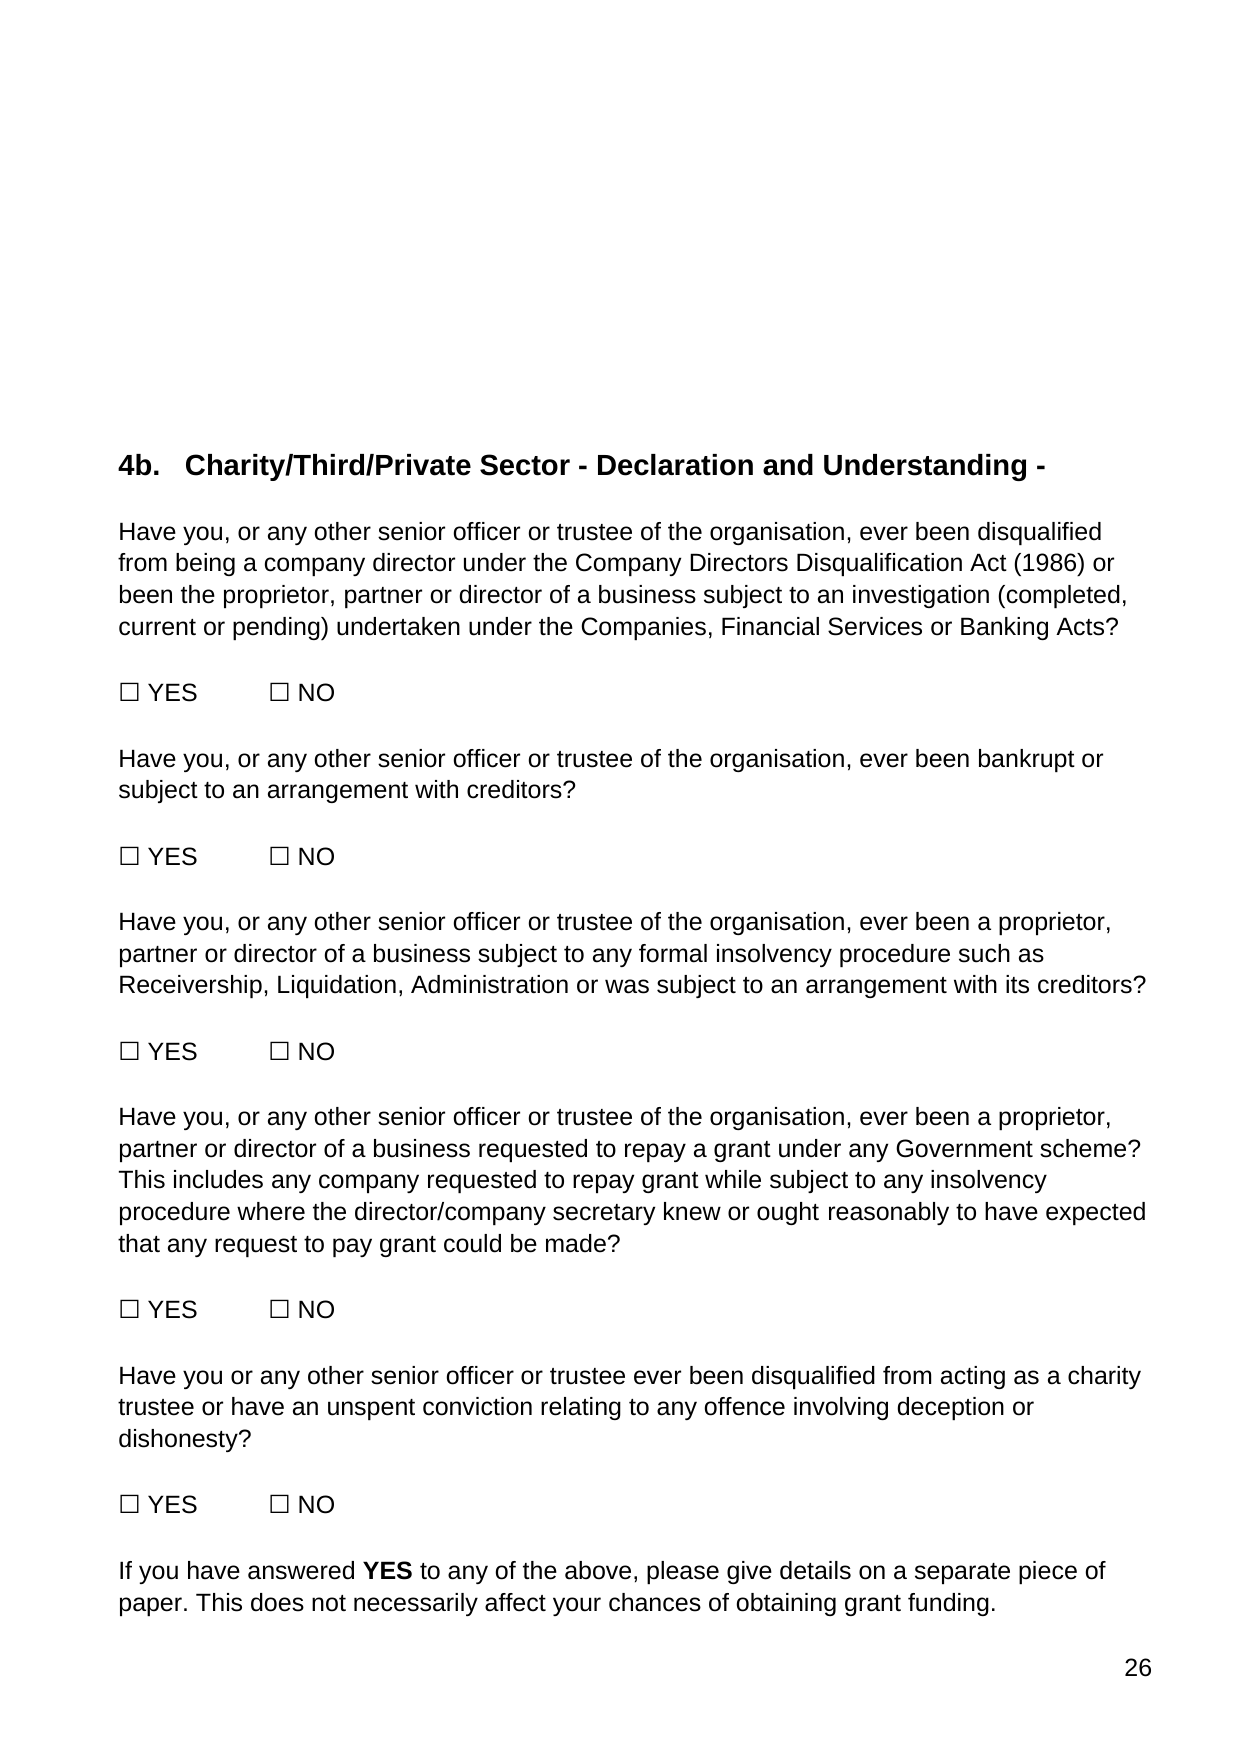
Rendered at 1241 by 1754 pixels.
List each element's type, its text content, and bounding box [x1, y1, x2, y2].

text If you have answered YES to any of the above, please give details on a separate piece of paper. This does not necessarily affect your chances of obtaining grant funding. [118, 1556, 1152, 1616]
text Have you, or any other senior officer or trustee of the organisation, ever been disqualified from being a company director under the Company Directors Disqualification Act (1986) or been the proprietor, partner or director of a business subject to an investigation (completed, current or pending) undertaken under the Companies, Financial Services or Banking Acts? [118, 517, 1152, 640]
text Have you or any other senior officer or trustee ever been disqualified from acting as a charity trustee or have an unspent conviction relating to any offence involving deception or dishonesty? [118, 1361, 1152, 1453]
text YES NO [118, 1487, 1152, 1521]
text Have you, or any other senior officer or trustee of the organisation, ever been a proprietor, partner or director of a business subject to any formal insolvency procedure such as Receivership, Liquidation, Administration or was subject to an arrangement with its creditors? [118, 907, 1152, 999]
text 4b. Charity/Third/Private Sector - Declaration and Understanding - [118, 448, 1152, 482]
text YES NO [118, 674, 1152, 709]
text Have you, or any other senior officer or trustee of the organisation, ever been bankrupt or subject to an arrangement with creditors? [118, 743, 1152, 804]
text YES NO [118, 1292, 1152, 1326]
text YES NO [118, 838, 1152, 872]
text YES NO [118, 1033, 1152, 1067]
text Have you, or any other senior officer or trustee of the organisation, ever been a proprietor, partner or director of a business requested to repay a grant under any Government scheme? This includes any company requested to repay grant while subject to any insolvency procedure where the director/company secretary knew or ought reasonably to have expected that any request to pay grant could be made? [118, 1102, 1152, 1257]
